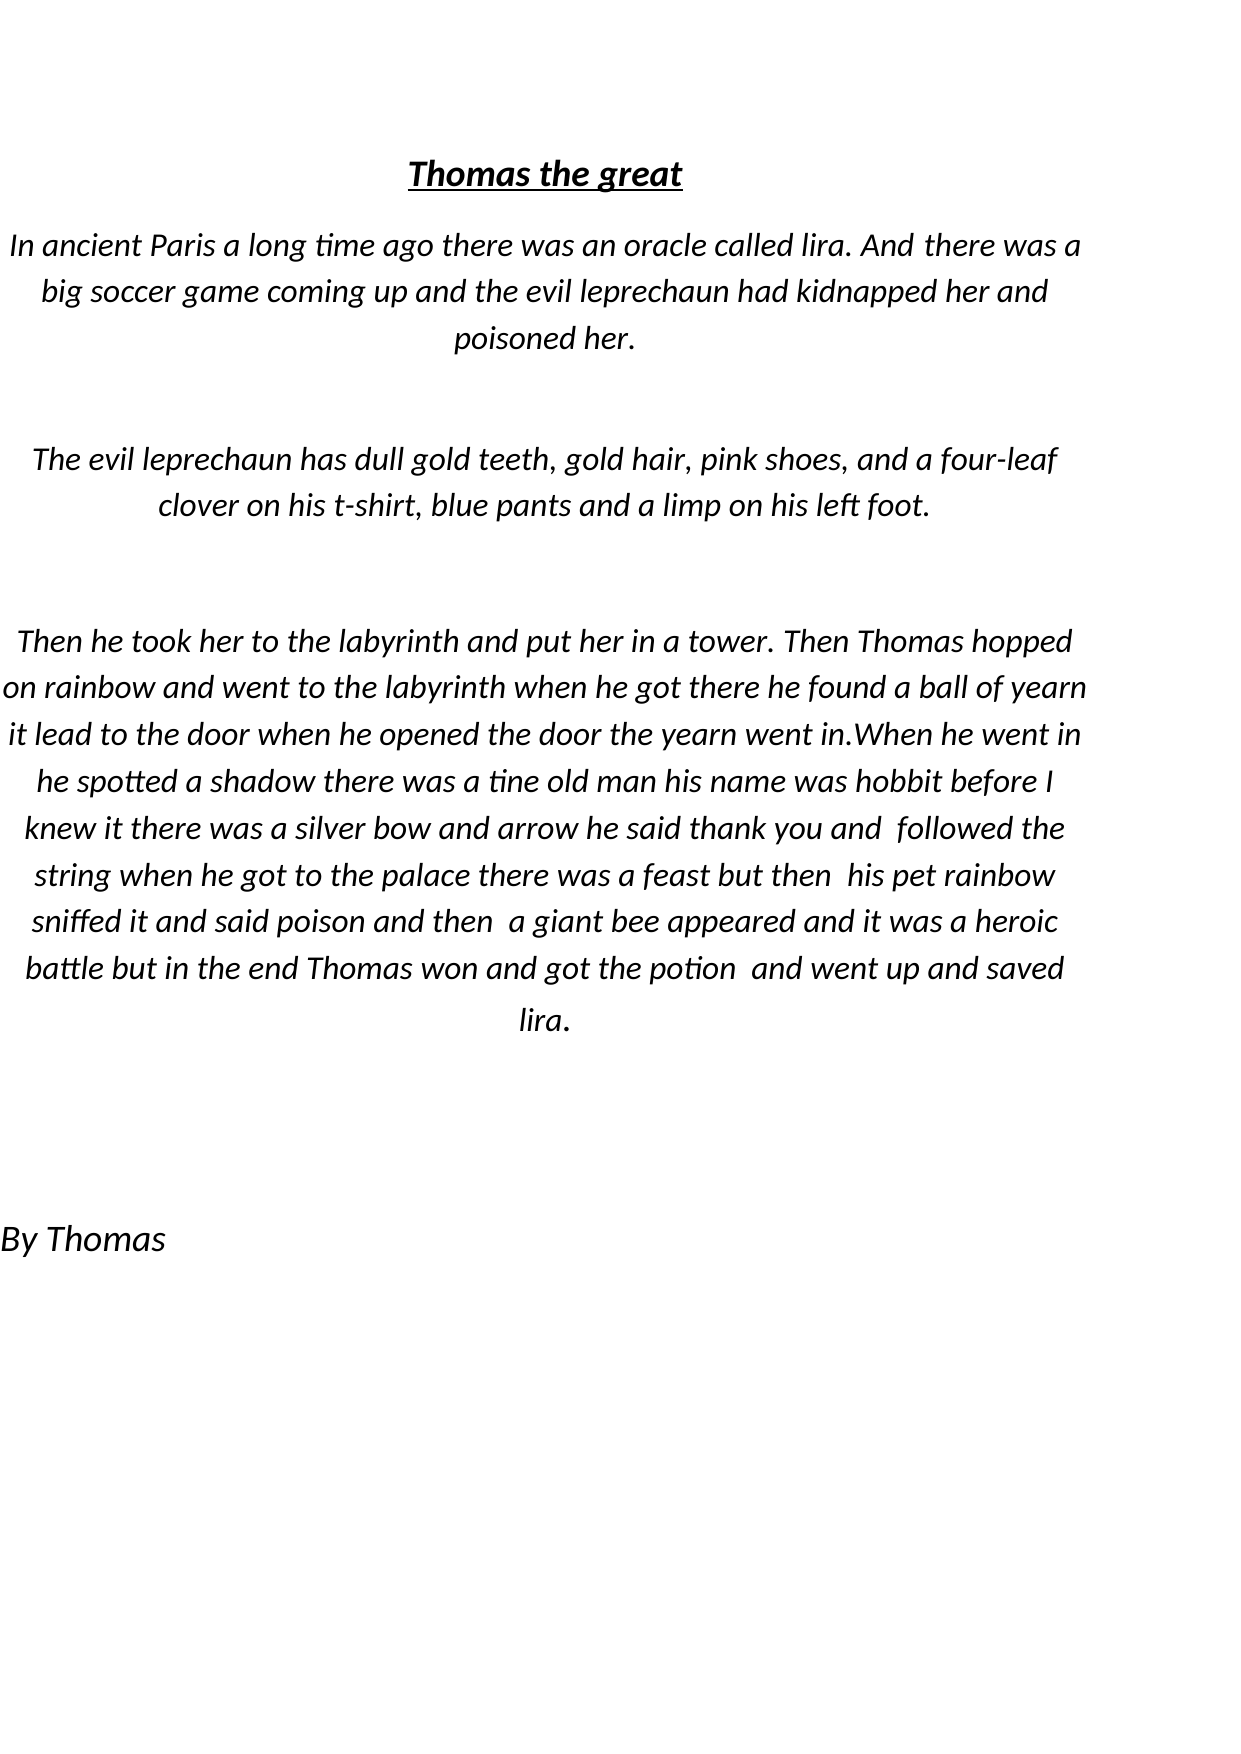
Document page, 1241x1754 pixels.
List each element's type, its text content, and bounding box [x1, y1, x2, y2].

text Then he took her to the labyrinth and put her in a tower. Then Thomas hopped on rainbow and went to the labyrinth when he got there he found a ball of yearn it lead to the door when he opened the door the yearn went in.When he went in he spotted a shadow there was a tine old man his name was hobbit before I knew it there was a silver bow and arrow he said thank you and followed the string when he got to the palace there was a feast but then his pet rainbow sniffed it and said poison and then a giant bee appeared and it was a heroic battle but in the end Thomas won and got the potion and went up and saved lira. [0, 620, 1090, 1041]
text In ancient Paris a long time ago there was an oracle called lira. And there was a big soccer game coming up and the evil leprechaun had kidnapped her and poisoned her. [0, 223, 1090, 358]
text By Thomas [0, 1215, 1090, 1261]
text The evil leprechaun has dull gold teeth, gold hair, pink shoes, and a four-leaf clover on his t-shirt, blue pants and a limp on his left foot. [0, 438, 1090, 525]
text Thomas the great [0, 150, 1090, 196]
